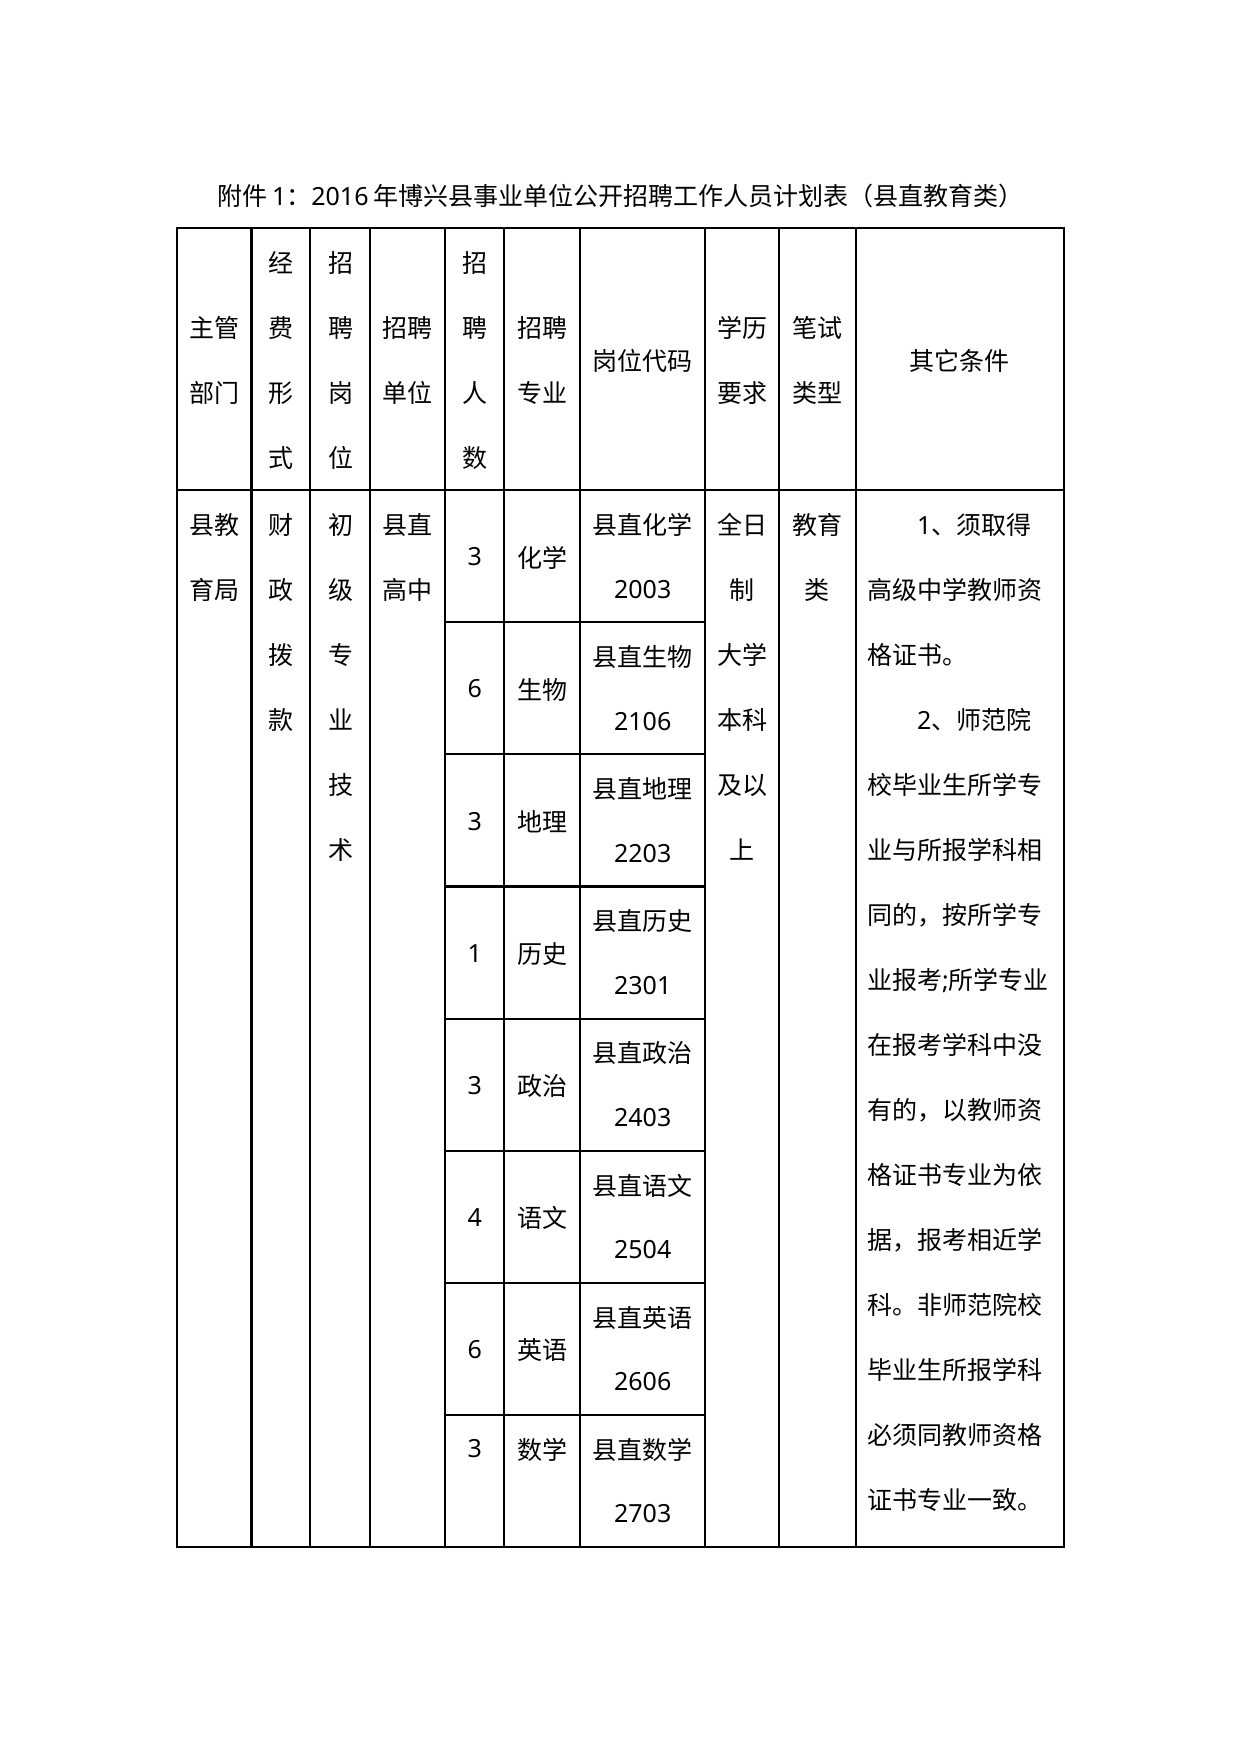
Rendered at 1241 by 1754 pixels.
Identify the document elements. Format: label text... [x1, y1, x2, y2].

table_cell 县直化学2003 [581, 491, 704, 621]
table_header 招聘 岗位 [311, 229, 369, 489]
table_header 招聘 专业 [505, 229, 579, 489]
table_cell 历史 [505, 888, 579, 1017]
table_cell 初级 专业技术 [311, 491, 369, 1546]
table_cell 3 [446, 491, 503, 621]
table_cell 县直语文2504 [581, 1152, 704, 1282]
table_cell 语文 [505, 1152, 579, 1282]
table_header 学历 要求 [706, 229, 778, 489]
table_cell 政治 [505, 1020, 579, 1149]
table_cell 3 [446, 1020, 503, 1149]
table_cell 县直生物2106 [581, 623, 704, 753]
table_cell 县直数学2703 [581, 1416, 704, 1546]
table_header 主管部门 [178, 229, 250, 489]
table_cell 6 [446, 623, 503, 753]
table_cell 4 [446, 1152, 503, 1282]
table_cell 1 [446, 888, 503, 1017]
table_cell 数学 [505, 1416, 579, 1546]
table_cell 1、须取得高级中学教师资格证书。 2、师范院校毕业生所学专业与所报学科相同的，按所学专业报考;所学专业在报考学科中没有的，以教师资格证书专业为依据，报考相近学科。非师范院校毕业生所报学科必须同教师资格证书专业一致。 [857, 491, 1063, 1546]
table_header 招聘单位 [371, 229, 444, 489]
table_cell 县直高中 [371, 491, 444, 1546]
table_cell 英语 [505, 1284, 579, 1414]
table_cell 县教育局 [178, 491, 250, 1546]
table_cell 生物 [505, 623, 579, 753]
table_cell 化学 [505, 491, 579, 621]
table_cell 全日制 大学本科及以上 [706, 491, 778, 1546]
table_cell 县直地理2203 [581, 755, 704, 885]
table_cell 县直政治2403 [581, 1020, 704, 1149]
table_header 其它条件 [857, 229, 1063, 489]
table_cell 地理 [505, 755, 579, 885]
table_cell 县直历史2301 [581, 888, 704, 1017]
table_header 岗位代码 [581, 229, 704, 489]
table_cell 3 [446, 1416, 503, 1546]
table_header 笔试 类型 [780, 229, 855, 489]
table_header 经费 形式 [253, 229, 309, 489]
table_header 招聘 人数 [446, 229, 503, 489]
table_cell 3 [446, 755, 503, 885]
table_cell 6 [446, 1284, 503, 1414]
table_cell 教育类 [780, 491, 855, 1546]
table_cell 县直英语2606 [581, 1284, 704, 1414]
text 附件1：2016年博兴县事业单位公开招聘工作人员计划表（县直教育类） [187, 162, 1053, 227]
table_cell 财政拨款 [253, 491, 309, 1546]
